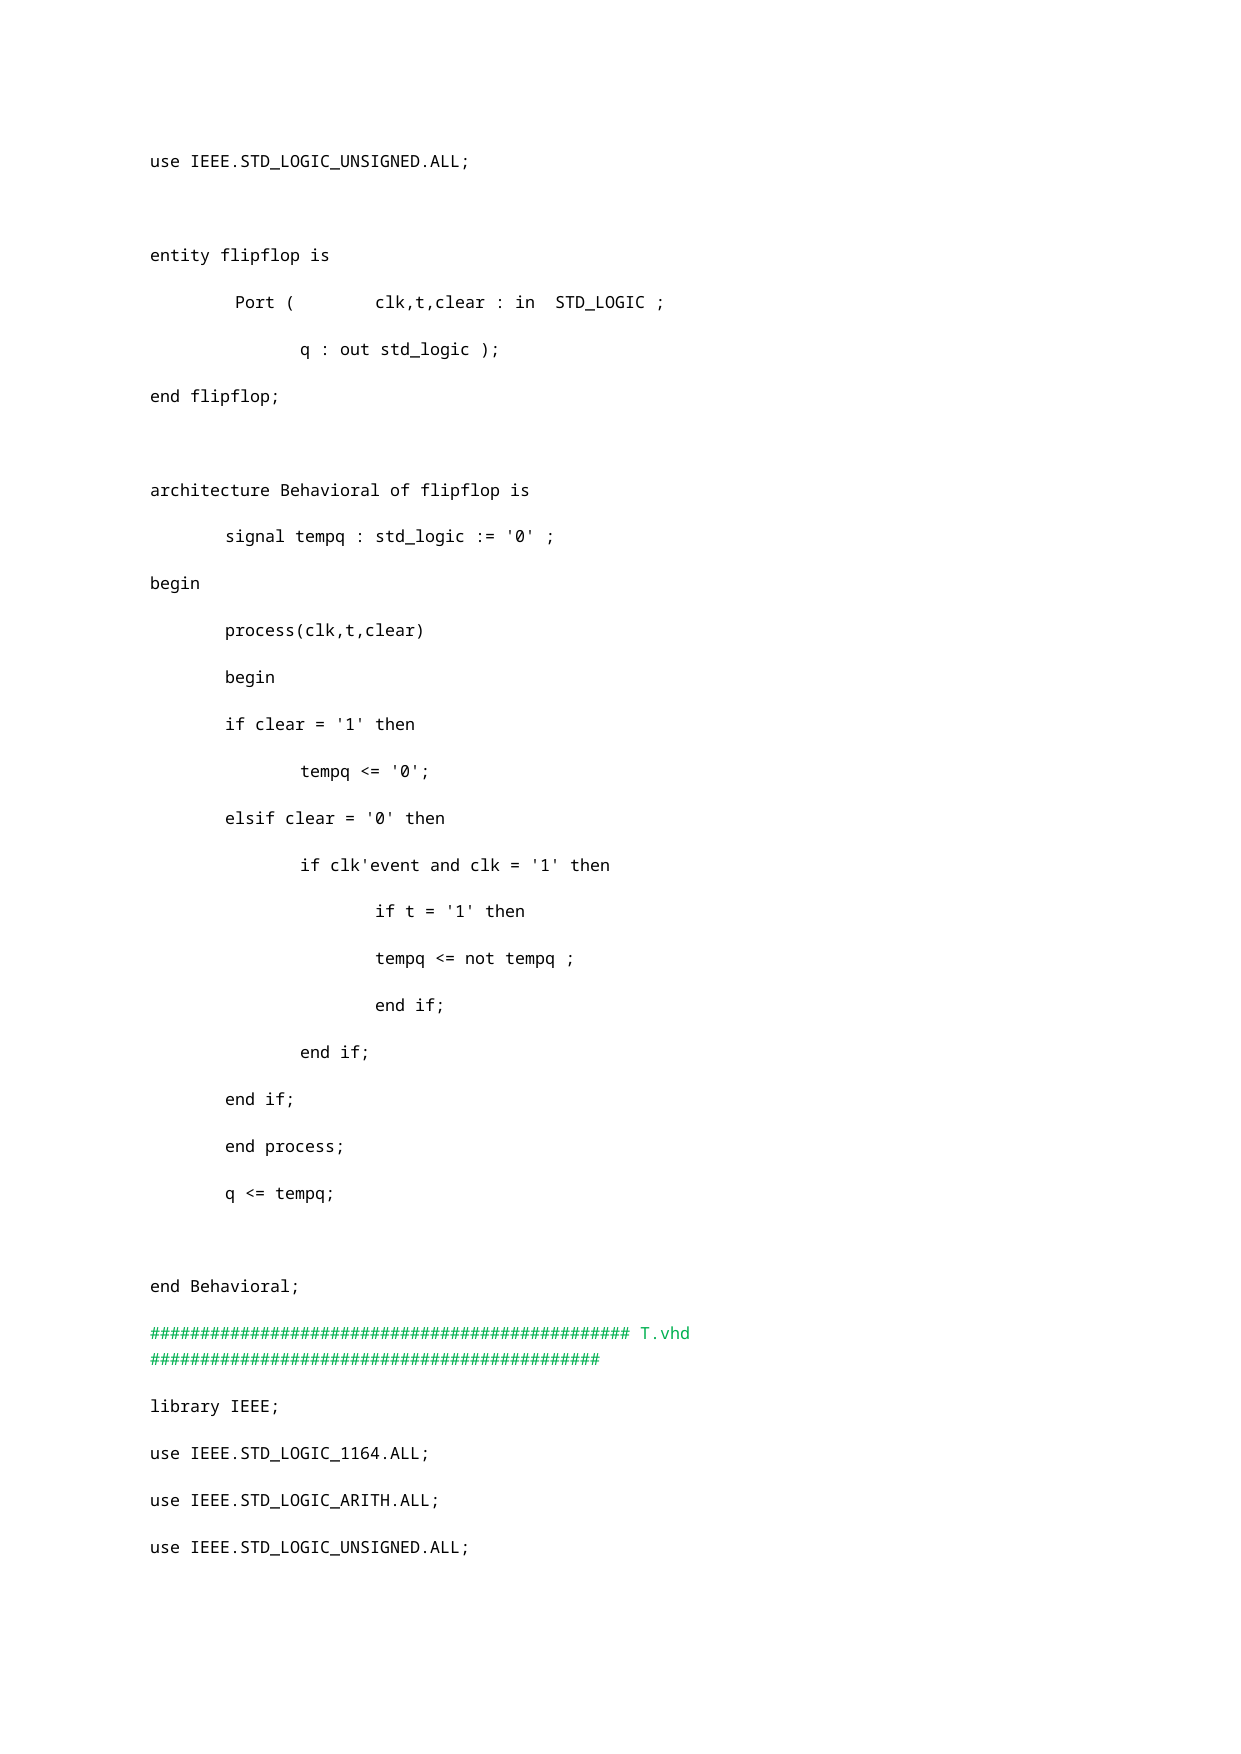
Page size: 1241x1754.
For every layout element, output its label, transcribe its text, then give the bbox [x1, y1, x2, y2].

text signal tempq : std_logic := '0' ; [150, 525, 1090, 548]
text end if; [150, 1041, 1090, 1063]
text ################################################ T.vhd ############################################# [150, 1322, 1090, 1371]
text elsif clear = '0' then [150, 806, 1090, 829]
text architecture Behavioral of flipflop is [150, 478, 1090, 501]
text use IEEE.STD_LOGIC_ARITH.ALL; [150, 1488, 1090, 1511]
text if clear = '1' then [150, 712, 1090, 735]
text entity flipflop is [150, 244, 1090, 266]
text library IEEE; [150, 1395, 1090, 1417]
text if clk'event and clk = '1' then [150, 853, 1090, 876]
text end Behavioral; [150, 1275, 1090, 1298]
text end process; [150, 1134, 1090, 1157]
text use IEEE.STD_LOGIC_UNSIGNED.ALL; [150, 150, 1090, 173]
text if t = '1' then [150, 900, 1090, 923]
text use IEEE.STD_LOGIC_1164.ALL; [150, 1442, 1090, 1464]
text end if; [150, 1087, 1090, 1110]
text process(clk,t,clear) [150, 619, 1090, 641]
text end if; [150, 994, 1090, 1016]
text begin [150, 666, 1090, 688]
text tempq <= not tempq ; [150, 947, 1090, 969]
text begin [150, 572, 1090, 594]
text q <= tempq; [150, 1181, 1090, 1204]
text tempq <= '0'; [150, 759, 1090, 782]
text end flipflop; [150, 384, 1090, 407]
text use IEEE.STD_LOGIC_UNSIGNED.ALL; [150, 1535, 1090, 1558]
text q : out std_logic ); [150, 337, 1090, 360]
text Port ( clk,t,clear : in STD_LOGIC ; [150, 291, 1090, 313]
